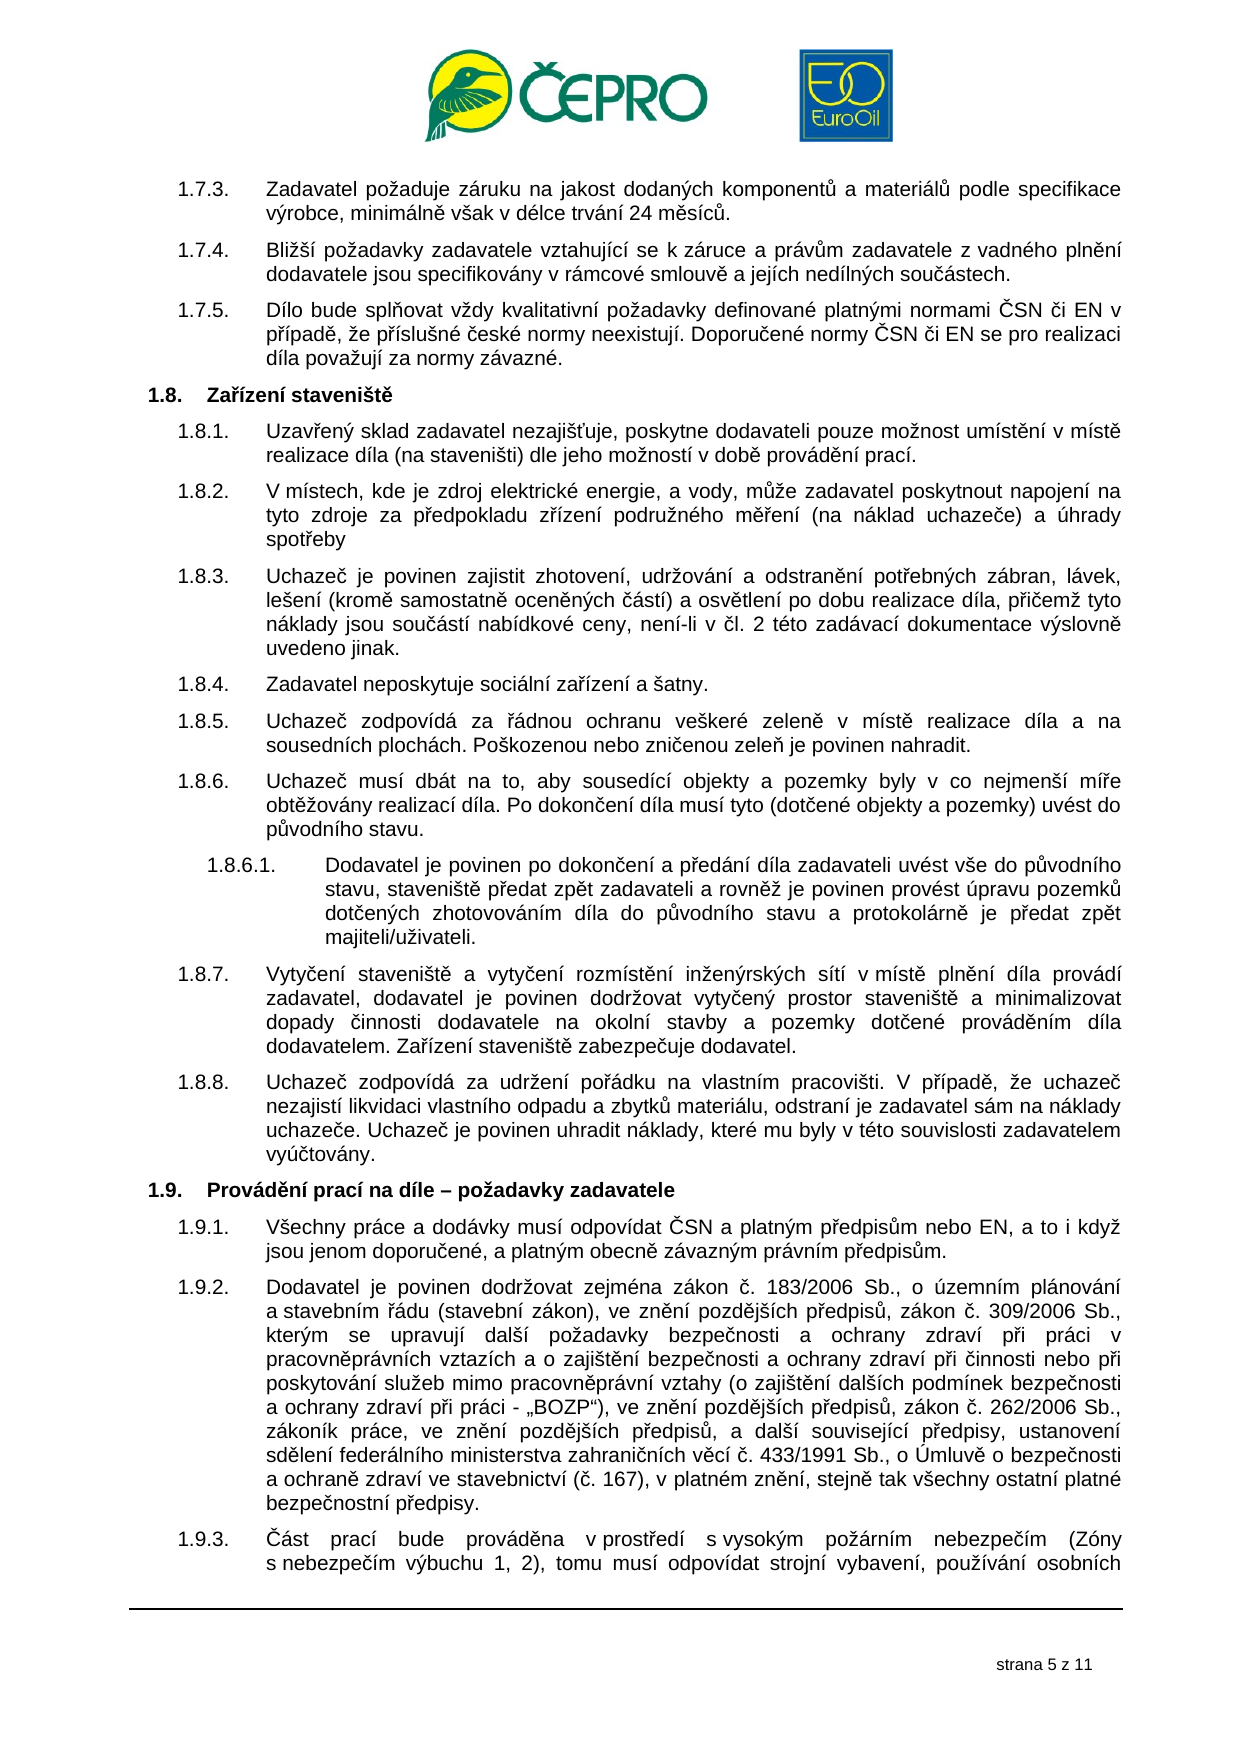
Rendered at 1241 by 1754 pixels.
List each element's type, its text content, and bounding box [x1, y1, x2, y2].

text Dodavatel je povinen po dokončení a předání díla zadavateli uvést vše do původního stavu, staveniště předat zpět zadavateli a rovněž je povinen provést úpravu pozemků dotčených zhotovováním díla do původního stavu a protokolárně je předat zpět majiteli/uživateli. [207, 853, 1122, 949]
text V místech, kde je zdroj elektrické energie, a vody, může zadavatel poskytnout napojení na tyto zdroje za předpokladu zřízení podružného měření (na náklad uchazeče) a úhrady spotřeby [177, 479, 1122, 551]
text Uchazeč zodpovídá za řádnou ochranu veškeré zeleně v místě realizace díla a na sousedních plochách. Poškozenou nebo zničenou zeleň je povinen nahradit. [177, 708, 1122, 756]
text Vytyčení staveniště a vytyčení rozmístění inženýrských sítí v místě plnění díla provádí zadavatel, dodavatel je povinen dodržovat vytyčený prostor staveniště a minimalizovat dopady činnosti dodavatele na okolní stavby a pozemky dotčené prováděním díla dodavatelem. Zařízení staveniště zabezpečuje dodavatel. [177, 962, 1122, 1057]
text Bližší požadavky zadavatele vztahující se k záruce a právům zadavatele z vadného plnění dodavatele jsou specifikovány v rámcové smlouvě a jejích nedílných součástech. [177, 238, 1122, 286]
text Uchazeč zodpovídá za udržení pořádku na vlastním pracovišti. V případě, že uchazeč nezajistí likvidaci vlastního odpadu a zbytků materiálu, odstraní je zadavatel sám na náklady uchazeče. Uchazeč je povinen uhradit náklady, které mu byly v této souvislosti zadavatelem vyúčtovány. [177, 1070, 1122, 1166]
picture [424, 49, 893, 142]
text Dílo bude splňovat vždy kvalitativní požadavky definované platnými normami ČSN či EN v případě, že příslušné české normy neexistují. Doporučené normy ČSN či EN se pro realizaci díla považují za normy závazné. [177, 298, 1122, 370]
text Uchazeč je povinen zajistit zhotovení, udržování a odstranění potřebných zábran, lávek, lešení (kromě samostatně oceněných částí) a osvětlení po dobu realizace díla, přičemž tyto náklady jsou součástí nabídkové ceny, není-li v čl. 2 této zadávací dokumentace výslovně uvedeno jinak. [177, 564, 1122, 659]
text Zadavatel požaduje záruku na jakost dodaných komponentů a materiálů podle specifikace výrobce, minimálně však v délce trvání 24 měsíců. [177, 177, 1122, 225]
text Uzavřený sklad zadavatel nezajišťuje, poskytne dodavateli pouze možnost umístění v místě realizace díla (na staveništi) dle jeho možností v době provádění prací. [177, 419, 1122, 467]
subtitle Provádění prací na díle – požadavky zadavatele [148, 1178, 1122, 1202]
text Uchazeč musí dbát na to, aby sousedící objekty a pozemky byly v co nejmenší míře obtěžovány realizací díla. Po dokončení díla musí tyto (dotčené objekty a pozemky) uvést do původního stavu. [177, 769, 1122, 841]
text Všechny práce a dodávky musí odpovídat ČSN a platným předpisům nebo EN, a to i když jsou jenom doporučené, a platným obecně závazným právním předpisům. [177, 1215, 1122, 1263]
subtitle Zařízení staveniště [148, 382, 1122, 406]
text Dodavatel je povinen dodržovat zejména zákon č. 183/2006 Sb., o územním plánování a stavebním řádu (stavební zákon), ve znění pozdějších předpisů, zákon č. 309/2006 Sb., kterým se upravují další požadavky bezpečnosti a ochrany zdraví při práci v pracovněprávních vztazích a o zajištění bezpečnosti a ochrany zdraví při činnosti nebo při poskytování služeb mimo pracovněprávní vztahy (o zajištění dalších podmínek bezpečnosti a ochrany zdraví při práci - „BOZP“), ve znění pozdějších předpisů, zákon č. 262/2006 Sb., zákoník práce, ve znění pozdějších předpisů, a další související předpisy, ustanovení sdělení federálního ministerstva zahraničních věcí č. 433/1991 Sb., o Úmluvě o bezpečnosti a ochraně zdraví ve stavebnictví (č. 167), v platném znění, stejně tak všechny ostatní platné bezpečnostní předpisy. [177, 1275, 1122, 1515]
text Zadavatel neposkytuje sociální zařízení a šatny. [177, 672, 1122, 696]
